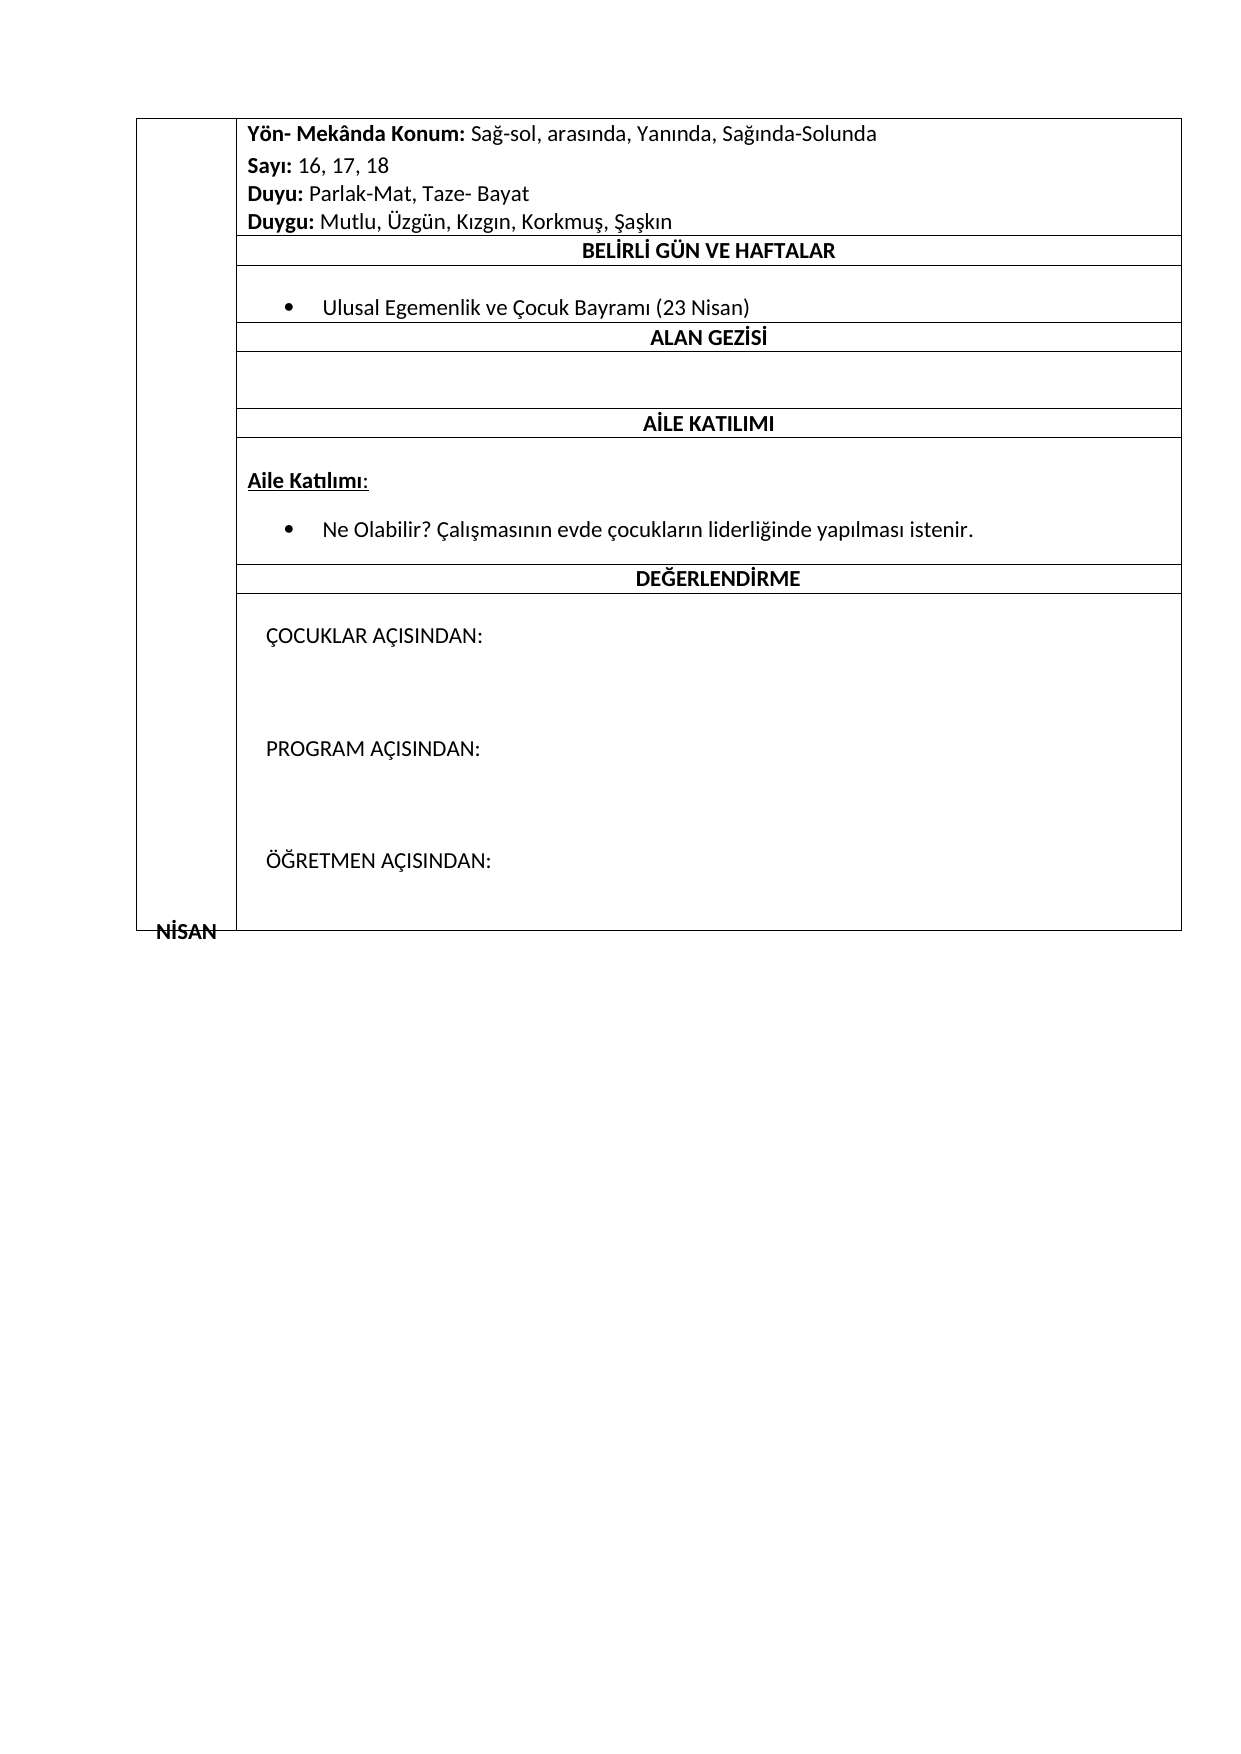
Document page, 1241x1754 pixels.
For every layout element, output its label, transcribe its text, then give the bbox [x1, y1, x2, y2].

table_cell AİLE KATILIMI [237, 409, 1181, 437]
table_cell ALAN GEZİSİ [237, 323, 1181, 351]
table_cell Aile Katılımı: Ne Olabilir? Çalışmasının evde çocukların liderliğinde yapılması istenir. [237, 438, 1181, 563]
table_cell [237, 119, 1181, 235]
table_cell ÇOCUKLAR AÇISINDAN: PROGRAM AÇISINDAN: ÖĞRETMEN AÇISINDAN: [237, 594, 1181, 930]
table_cell Ulusal Egemenlik ve Çocuk Bayramı (23 Nisan) [237, 266, 1181, 322]
table_cell BELİRLİ GÜN VE HAFTALAR [237, 236, 1181, 264]
table_cell DEĞERLENDİRME [237, 565, 1181, 593]
table_cell [237, 352, 1181, 408]
